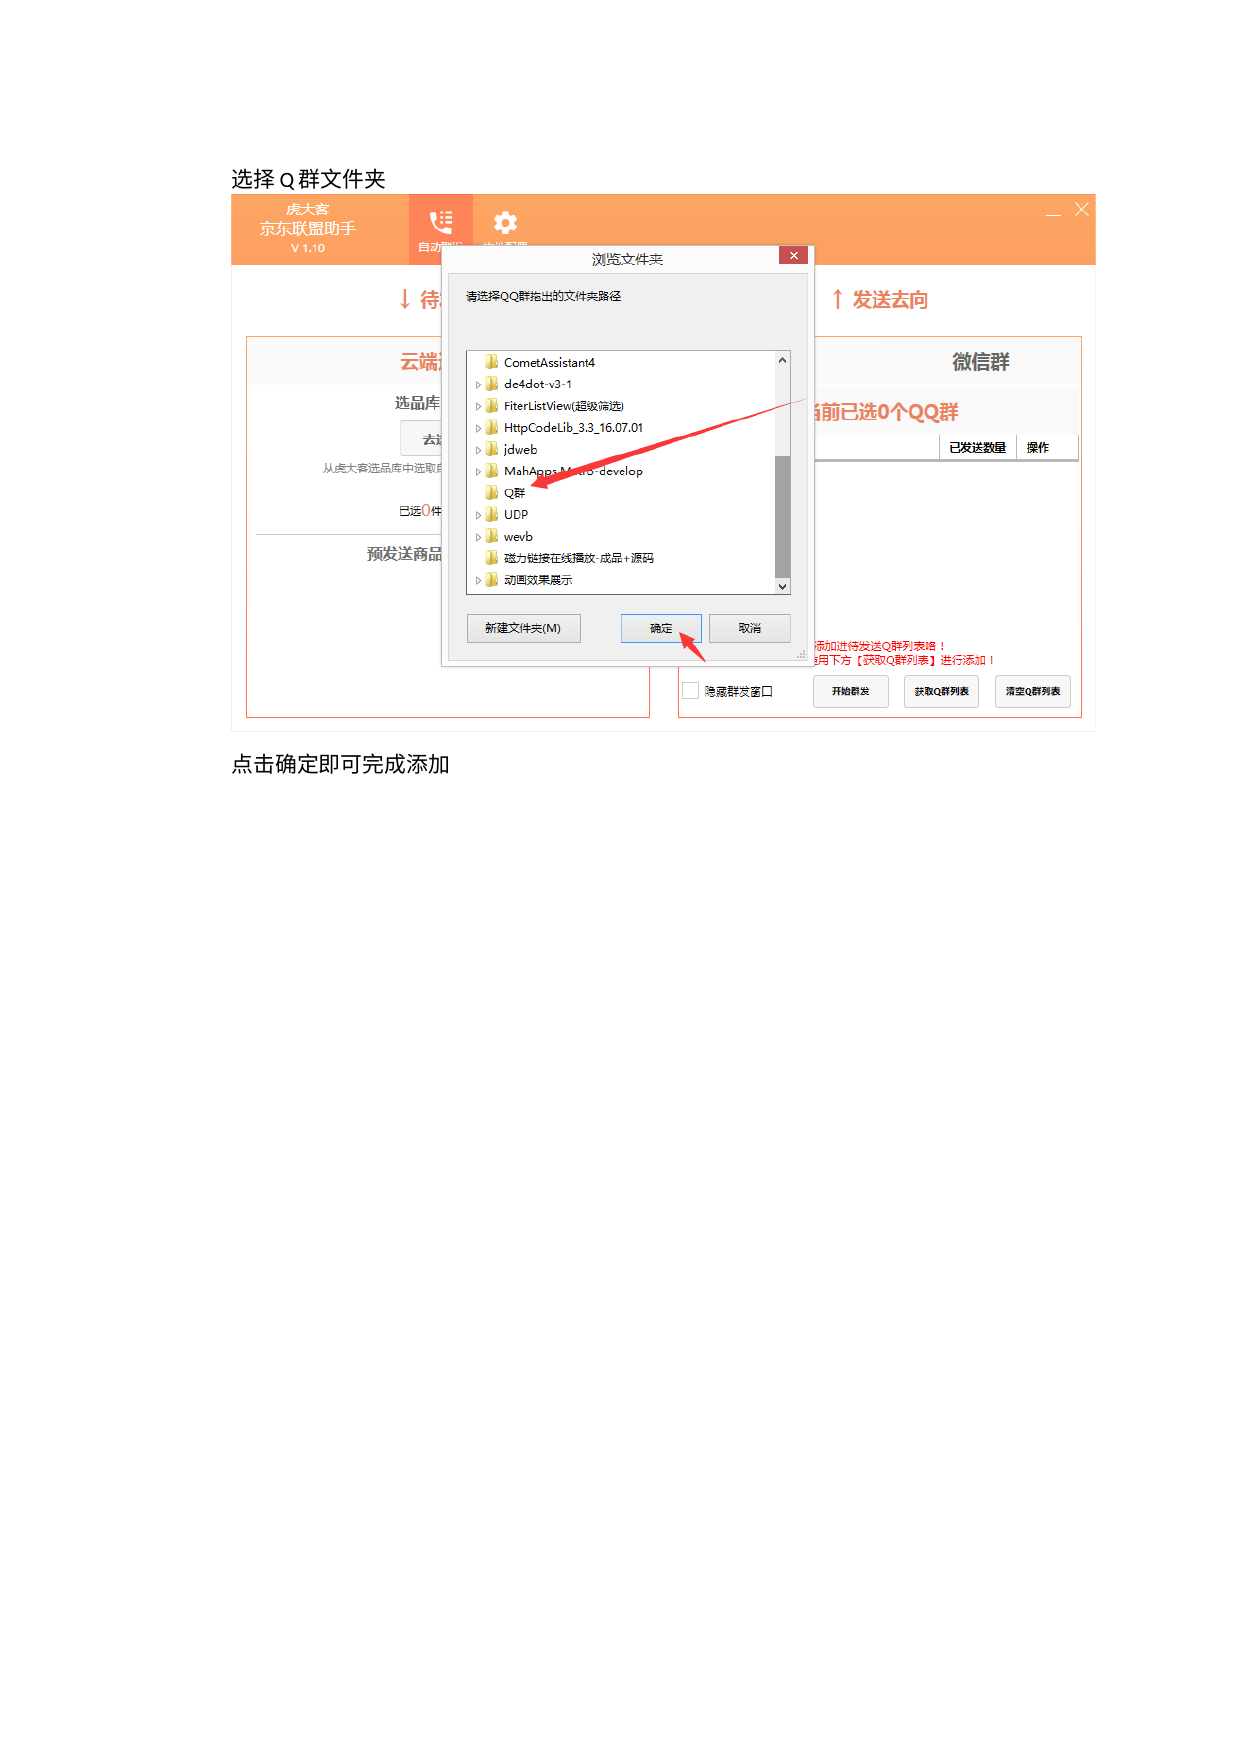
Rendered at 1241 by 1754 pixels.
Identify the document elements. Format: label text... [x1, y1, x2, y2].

list 选择Q群文件夹 [187, 162, 1053, 194]
list 点击确定即可完成添加 [187, 747, 1053, 779]
picture [231, 194, 1096, 732]
